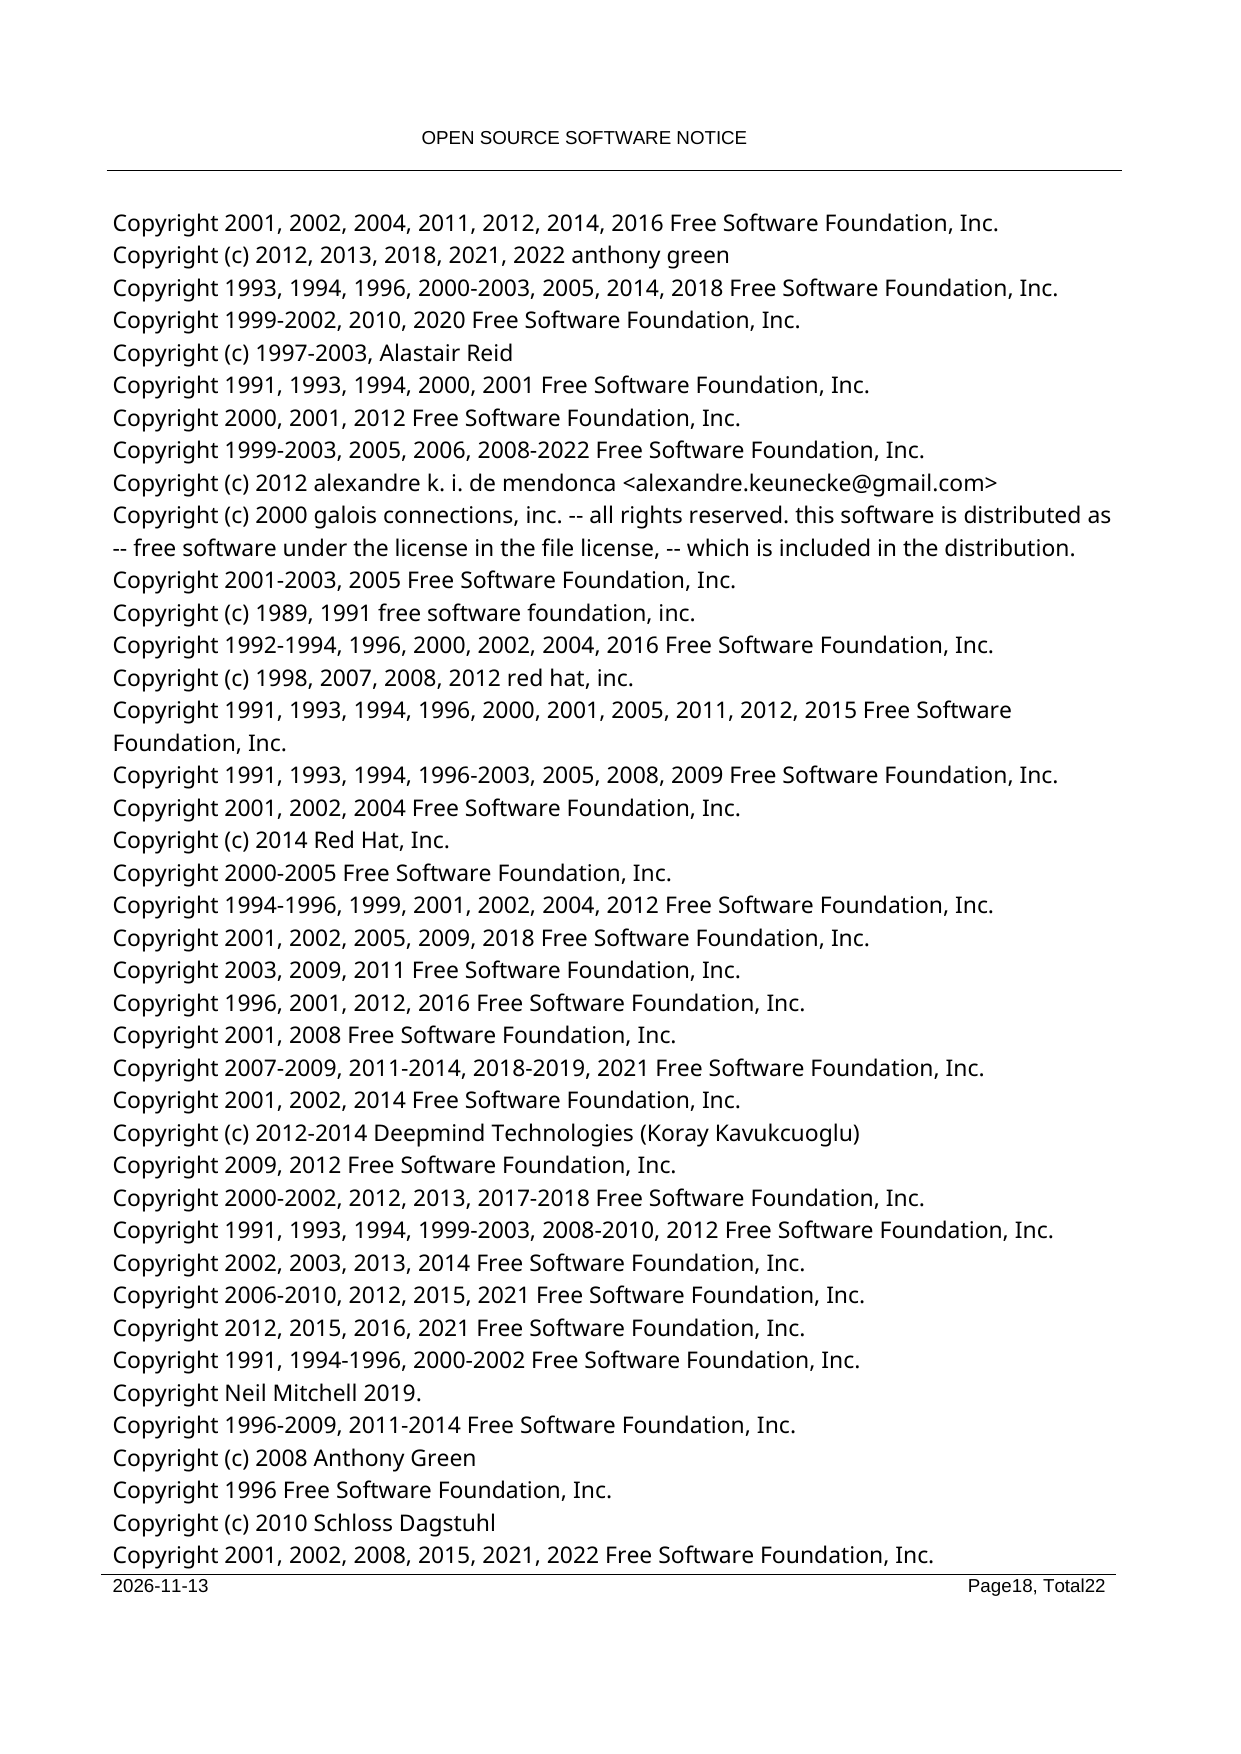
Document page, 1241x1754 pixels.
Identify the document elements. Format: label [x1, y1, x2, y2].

text [112, 206, 1128, 1571]
